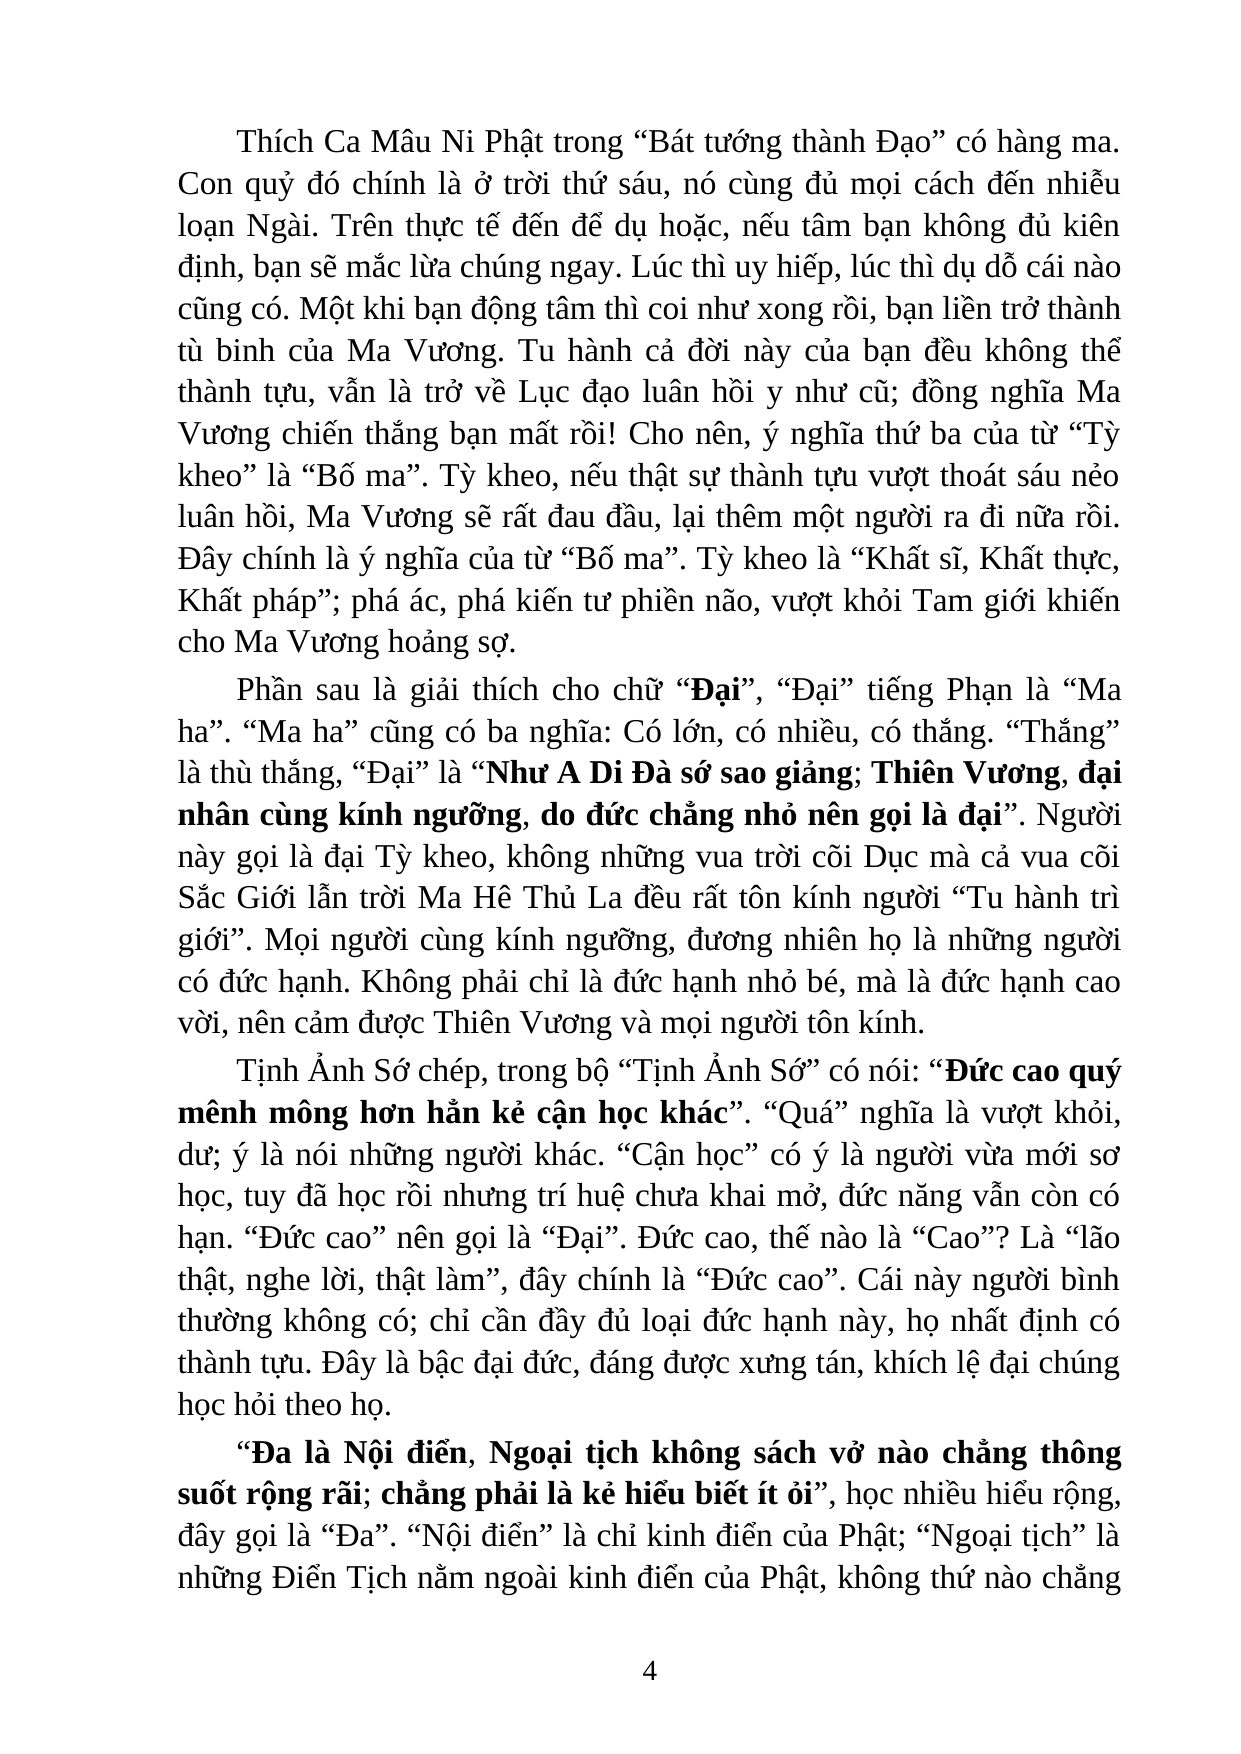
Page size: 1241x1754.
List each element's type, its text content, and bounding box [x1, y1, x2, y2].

text Phần sau là giải thích cho chữ “Đại”, “Đại” tiếng Phạn là “Ma ha”. “Ma ha” cũng có ba nghĩa: Có lớn, có nhiều, có thắng. “Thắng” là thù thắng, “Đại” là “Như A Di Đà sớ sao giảng; Thiên Vương, đại nhân cùng kính ngưỡng, do đức chẳng nhỏ nên gọi là đại”. Người này gọi là đại Tỳ kheo, không những vua trời cõi Dục mà cả vua cõi Sắc Giới lẫn trời Ma Hê Thủ La đều rất tôn kính người “Tu hành trì giới”. Mọi người cùng kính ngưỡng, đương nhiên họ là những người có đức hạnh. Không phải chỉ là đức hạnh nhỏ bé, mà là đức hạnh cao vời, nên cảm được Thiên Vương và mọi người tôn kính. [177, 666, 1122, 1041]
text Thích Ca Mâu Ni Phật trong “Bát tướng thành Đạo” có hàng ma. Con quỷ đó chính là ở trời thứ sáu, nó cùng đủ mọi cách đến nhiễu loạn Ngài. Trên thực tế đến để dụ hoặc, nếu tâm bạn không đủ kiên định, bạn sẽ mắc lừa chúng ngay. Lúc thì uy hiếp, lúc thì dụ dỗ cái nào cũng có. Một khi bạn động tâm thì coi như xong rồi, bạn liền trở thành tù binh của Ma Vương. Tu hành cả đời này của bạn đều không thể thành tựu, vẫn là trở về Lục đạo luân hồi y như cũ; đồng nghĩa Ma Vương chiến thắng bạn mất rồi! Cho nên, ý nghĩa thứ ba của từ “Tỳ kheo” là “Bố ma”. Tỳ kheo, nếu thật sự thành tựu vượt thoát sáu nẻo luân hồi, Ma Vương sẽ rất đau đầu, lại thêm một người ra đi nữa rồi. Đây chính là ý nghĩa của từ “Bố ma”. Tỳ kheo là “Khất sĩ, Khất thực, Khất pháp”; phá ác, phá kiến tư phiền não, vượt khỏi Tam giới khiến cho Ma Vương hoảng sợ. [177, 118, 1122, 660]
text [177, 1428, 1122, 1595]
text Tịnh Ảnh Sớ chép, trong bộ “Tịnh Ảnh Sớ” có nói: “Đức cao quý mênh mông hơn hẳn kẻ cận học khác”. “Quá” nghĩa là vượt khỏi, dư; ý là nói những người khác. “Cận học” có ý là người vừa mới sơ học, tuy đã học rồi nhưng trí huệ chưa khai mở, đức năng vẫn còn có hạn. “Đức cao” nên gọi là “Đại”. Đức cao, thế nào là “Cao”? Là “lão thật, nghe lời, thật làm”, đây chính là “Đức cao”. Cái này người bình thường không có; chỉ cần đầy đủ loại đức hạnh này, họ nhất định có thành tựu. Đây là bậc đại đức, đáng được xưng tán, khích lệ đại chúng học hỏi theo họ. [177, 1047, 1122, 1422]
